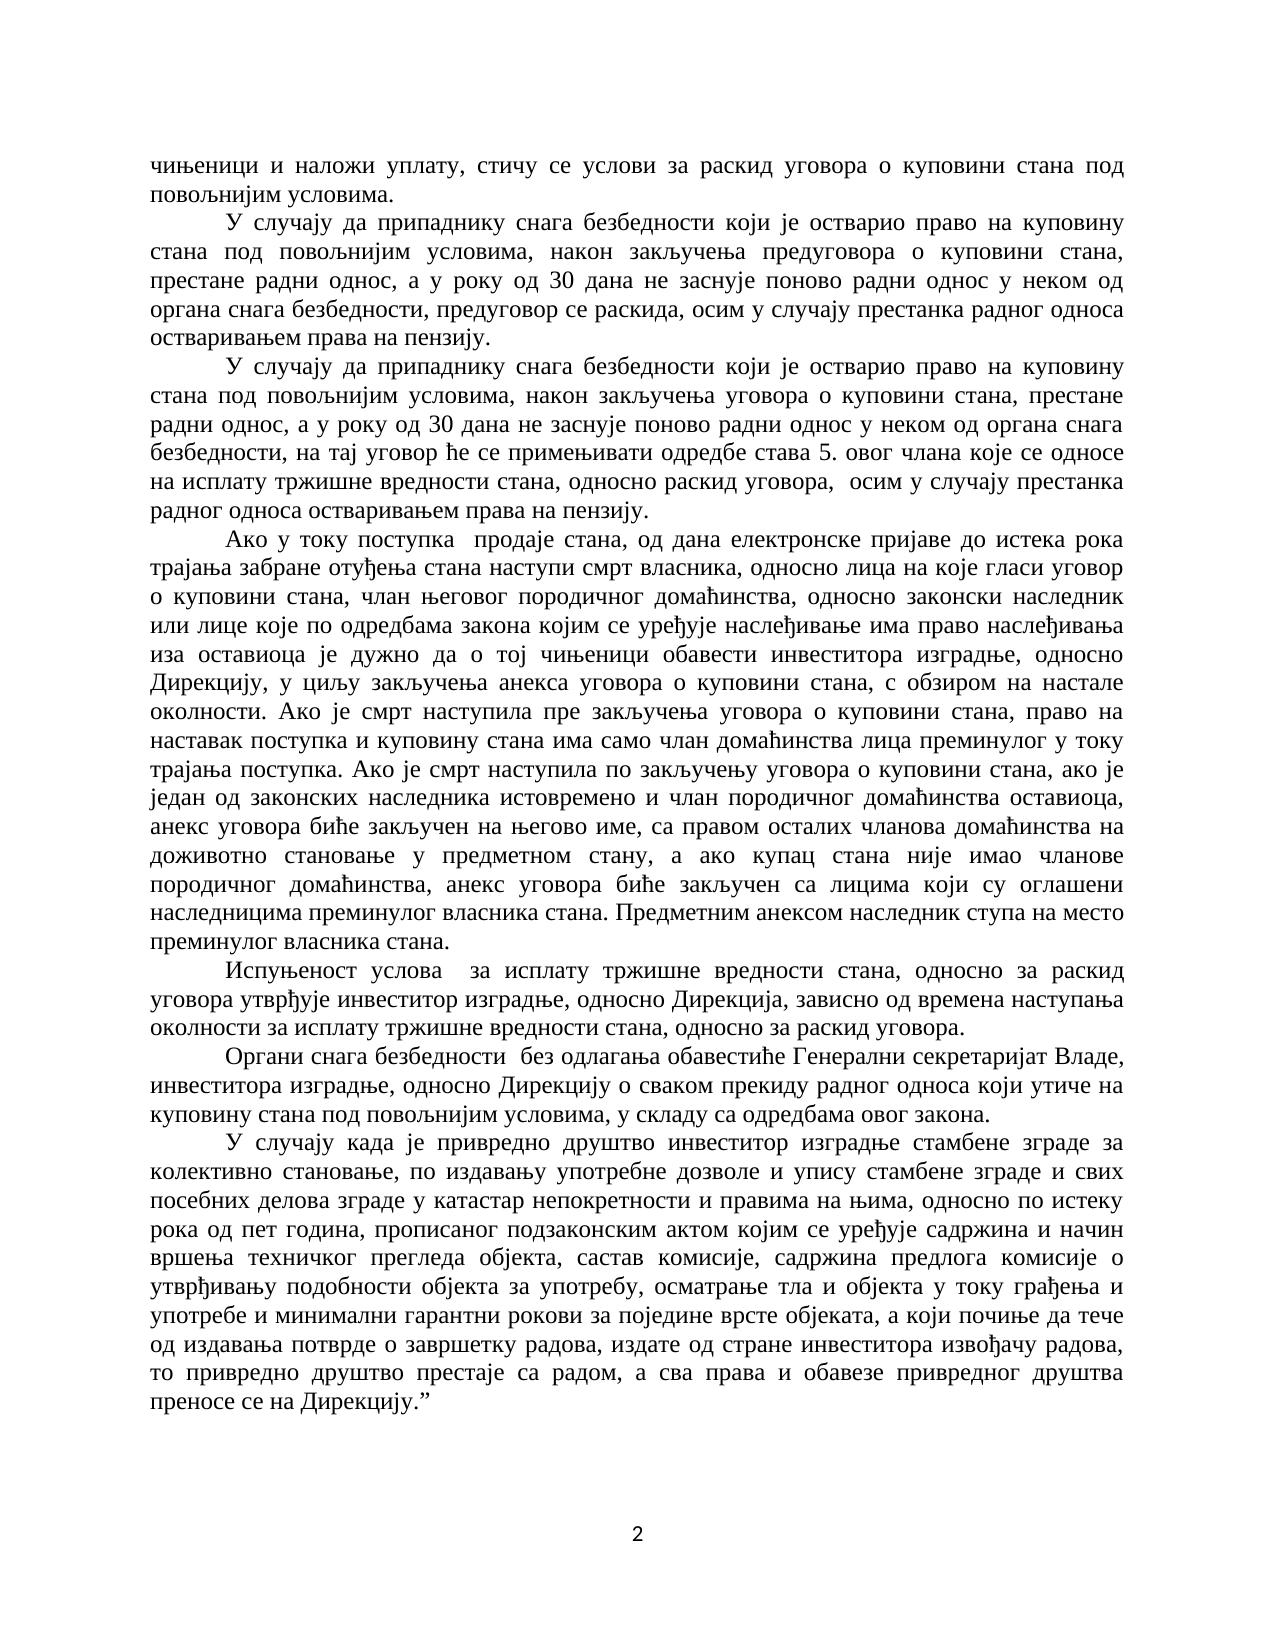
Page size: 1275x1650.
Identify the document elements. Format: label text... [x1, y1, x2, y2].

text У случају да припаднику снага безбедности који је остварио право на куповину стана под повољнијим условима, након закључења уговора о куповини стана, престане радни однос, а у року од 30 дана не заснује поново радни однос у неком од органа снага безбедности, на тај уговор ће се примењивати одредбе става 5. овог члана које се односе на исплату тржишне вредности стана, односно раскид уговора, осим у случају престанка радног односа остваривањем права на пензију. [150, 351, 1125, 524]
text У случају да припаднику снага безбедности који је остварио право на куповину стана под повољнијим условима, након закључења предуговора о куповини стана, престане радни однос, а у року од 30 дана не заснује поново радни однос у неком од органа снага безбедности, предуговор се раскида, осим у случају престанка радног односа остваривањем права на пензију. [150, 207, 1125, 351]
text Ако у току поступка продаје стана, од дана електронске пријаве до истека рока трајања забране отуђења стана наступи смрт власника, односно лица на које гласи уговор о куповини стана, члан његовог породичног домаћинства, односно законски наследник или лице које по одредбама закона којим се уређује наслеђивање има право наслеђивања иза оставиоца је дужно да о тој чињеници обавести инвеститора изградње, односно Дирекцију, у циљу закључења анекса уговора о куповини стана, с обзиром на настале околности. Ако је смрт наступила пре закључења уговора о куповини стана, право на наставак поступка и куповину стана има само члан домаћинства лица преминулог у току трајања поступка. Ако је смрт наступила по закључењу уговора о куповини стана, ако је један од законских наследника истовремено и члан породичног домаћинства оставиоца, анекс уговора биће закључен на његово име, са правом осталих чланова домаћинства на доживотно становање у предметном стану, а ако купац стана није имао чланове породичног домаћинства, анекс уговора биће закључен са лицима који су оглашени наследницима преминулог власника стана. Предметним анексом наследник ступа на место преминулог власника стана. [150, 524, 1125, 955]
text Органи снага безбедности без одлагања обавестиће Генерални секретаријат Владе, инвеститора изградње, односно Дирекцију о сваком прекиду радног односа који утиче на куповину стана под повољнијим условима, у складу са одредбама овог закона. [150, 1041, 1125, 1127]
text Испуњеност услова за исплату тржишне вредности стана, односно за раскид уговора утврђује инвеститор изградње, односно Дирекција, зависно од времена наступања околности за исплату тржишне вредности стана, односно за раскид уговора. [150, 955, 1125, 1041]
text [150, 150, 1125, 207]
text У случају када је привредно друштво инвеститор изградње стамбене зграде за колективно становање, по издавању употребне дозволе и упису стамбене зграде и свих посебних делова зграде у катастар непокретности и правима на њима, односно по истеку рока од пет година, прописаног подзаконским актом којим се уређује садржина и начин вршења техничког прегледа објекта, састав комисије, садржина предлога комисије о утврђивању подобности објекта за употребу, осматрање тла и објекта у току грађења и употребе и минимални гарантни рокови за поједине врсте објеката, а који почиње да тече од издавања потврде о завршетку радова, издате од стране инвеститора извођачу радова, то привредно друштво престаје са радом, а сва права и обавезе привредног друштва преносе се на Дирекцију.” [150, 1127, 1125, 1415]
